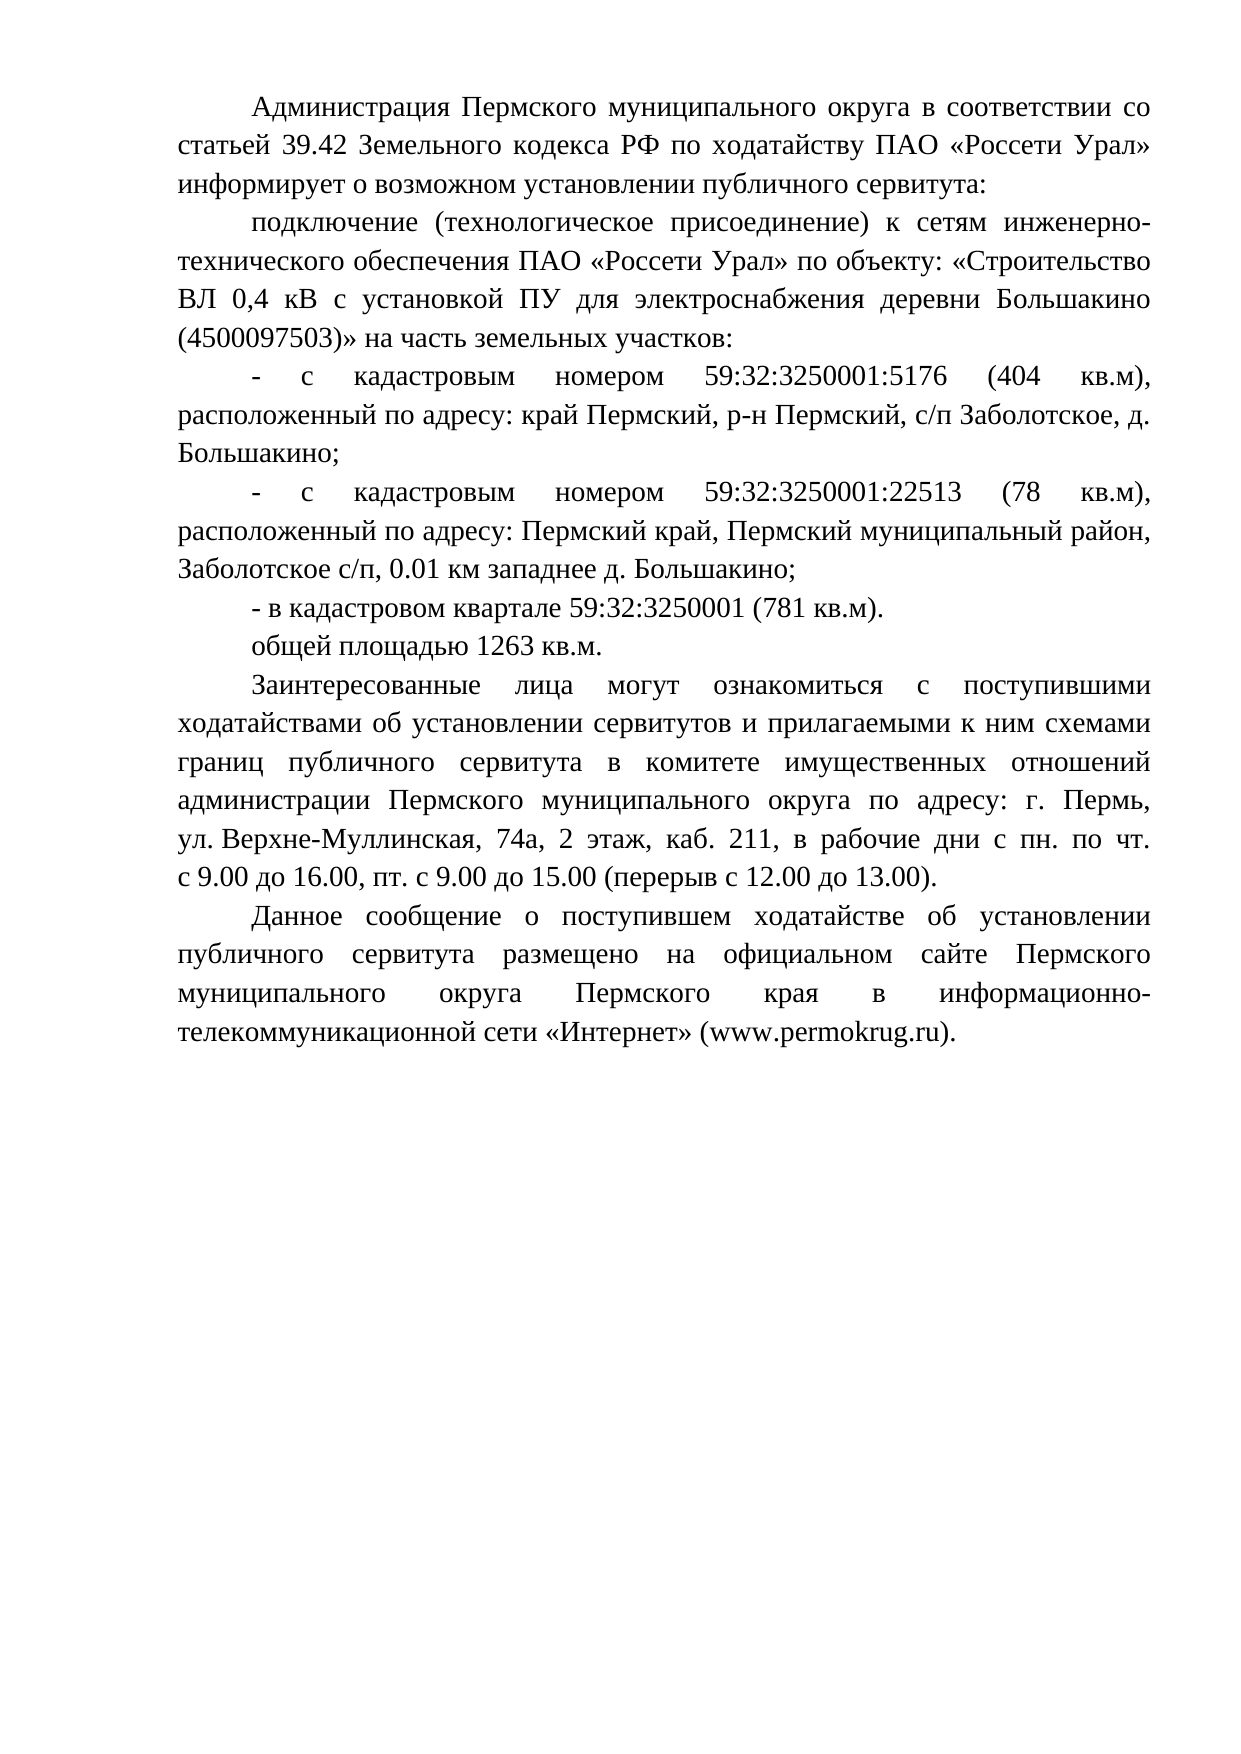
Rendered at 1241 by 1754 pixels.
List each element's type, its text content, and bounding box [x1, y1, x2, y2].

text Администрация Пермского муниципального округа в соответствии со статьей 39.42 Земельного кодекса РФ по ходатайству ПАО «Россети Урал» информирует о возможном установлении публичного сервитута: [177, 89, 1152, 199]
list - с кадастровым номером 59:32:3250001:5176 (404 кв.м), расположенный по адресу: край Пермский, р-н Пермский, с/п Заболотское, д. Большакино; [177, 358, 1152, 469]
list - с кадастровым номером 59:32:3250001:22513 (78 кв.м), расположенный по адресу: Пермский край, Пермский муниципальный район, Заболотское с/п, 0.01 км западнее д. Большакино; [177, 474, 1152, 585]
list общей площадью 1263 кв.м. [177, 628, 1152, 662]
list - в кадастровом квартале 59:32:3250001 (781 кв.м). [177, 590, 1152, 623]
list подключение (технологическое присоединение) к сетям инженерно-технического обеспечения ПАО «Россети Урал» по объекту: «Строительство ВЛ 0,4 кВ с установкой ПУ для электроснабжения деревни Большакино (4500097503)» на часть земельных участков: [177, 204, 1152, 353]
text Данное сообщение о поступившем ходатайстве об установлении публичного сервитута размещено на официальном сайте Пермского муниципального округа Пермского края в информационно-телекоммуникационной сети «Интернет» (www.permokrug.ru). [177, 898, 1152, 1047]
list Заинтересованные лица могут ознакомиться с поступившими ходатайствами об установлении сервитутов и прилагаемыми к ним схемами границ публичного сервитута в комитете имущественных отношений администрации Пермского муниципального округа по адресу: г. Пермь, ул. Верхне-Муллинская, 74а, 2 этаж, каб. 211, в рабочие дни с пн. по чт. с 9.00 до 16.00, пт. с 9.00 до 15.00 (перерыв с 12.00 до 13.00). [177, 667, 1152, 893]
